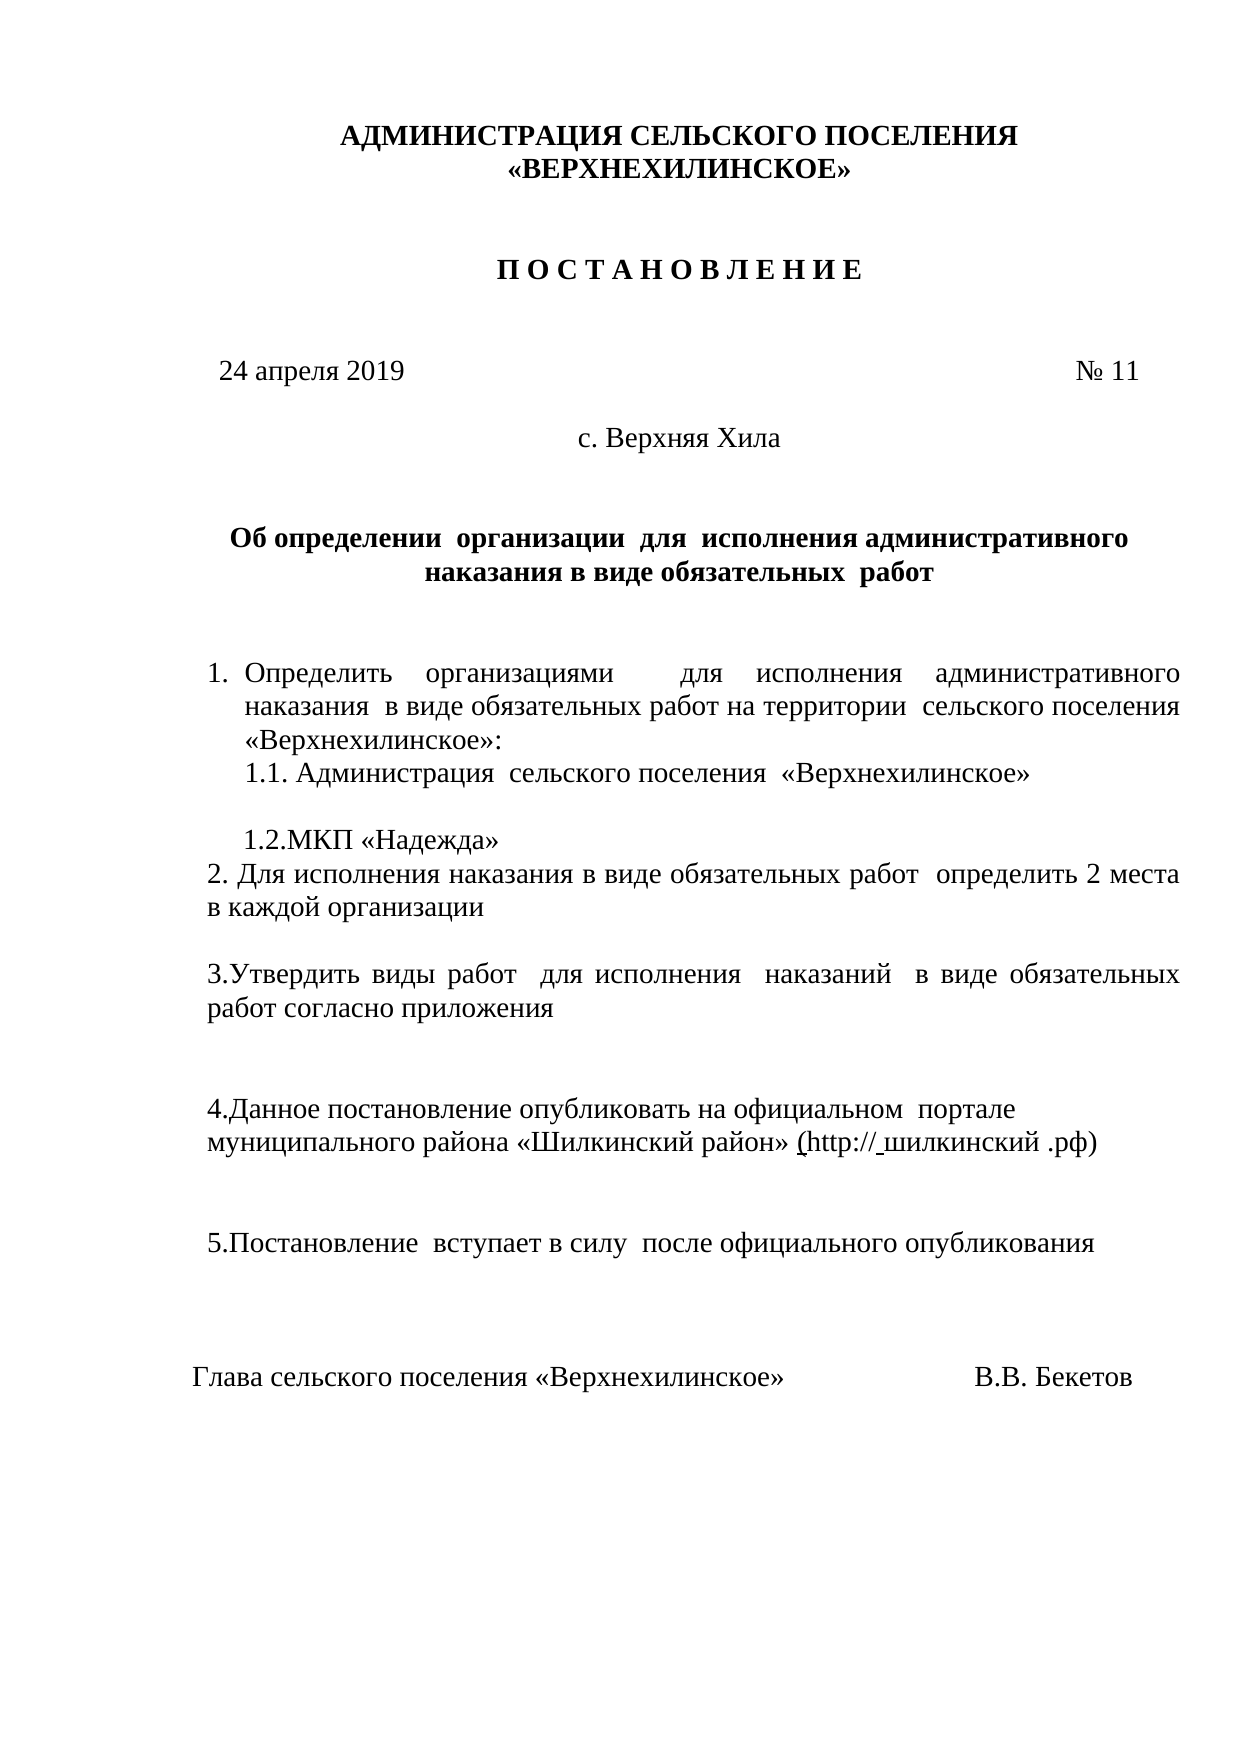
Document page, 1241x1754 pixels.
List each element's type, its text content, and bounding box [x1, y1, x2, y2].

text Глава сельского поселения «Верхнехилинское» В.В. Бекетов [177, 1359, 1181, 1393]
text 24 апреля 2019 № 11 [177, 353, 1181, 386]
text 5.Постановление вступает в силу после официального опубликования [207, 1225, 1181, 1258]
text Об определении организации для исполнения административного наказания в виде обязательных работ [177, 521, 1181, 588]
text 2. Для исполнения наказания в виде обязательных работ определить 2 места в каждой организации [207, 856, 1181, 923]
text АДМИНИСТРАЦИЯ СЕЛЬСКОГО ПОСЕЛЕНИЯ «ВЕРХНЕХИЛИНСКОЕ» [177, 118, 1181, 185]
text с. Верхняя Хила [177, 420, 1181, 453]
text 1.2.МКП «Надежда» [177, 822, 1181, 856]
text 1.1. Администрация сельского поселения «Верхнехилинское» [244, 755, 1181, 789]
text 3.Утвердить виды работ для исполнения наказаний в виде обязательных работ согласно приложения [207, 957, 1181, 1024]
text 4.Данное постановление опубликовать на официальном портале муниципального района «Шилкинский район» (http:// шилкинский .рф) [207, 1091, 1181, 1158]
list Определить организациями для исполнения административного наказания в виде обязательных работ на территории сельского поселения «Верхнехилинское»: [207, 655, 1181, 755]
text П О С Т А Н О В Л Е Н И Е [177, 252, 1181, 286]
